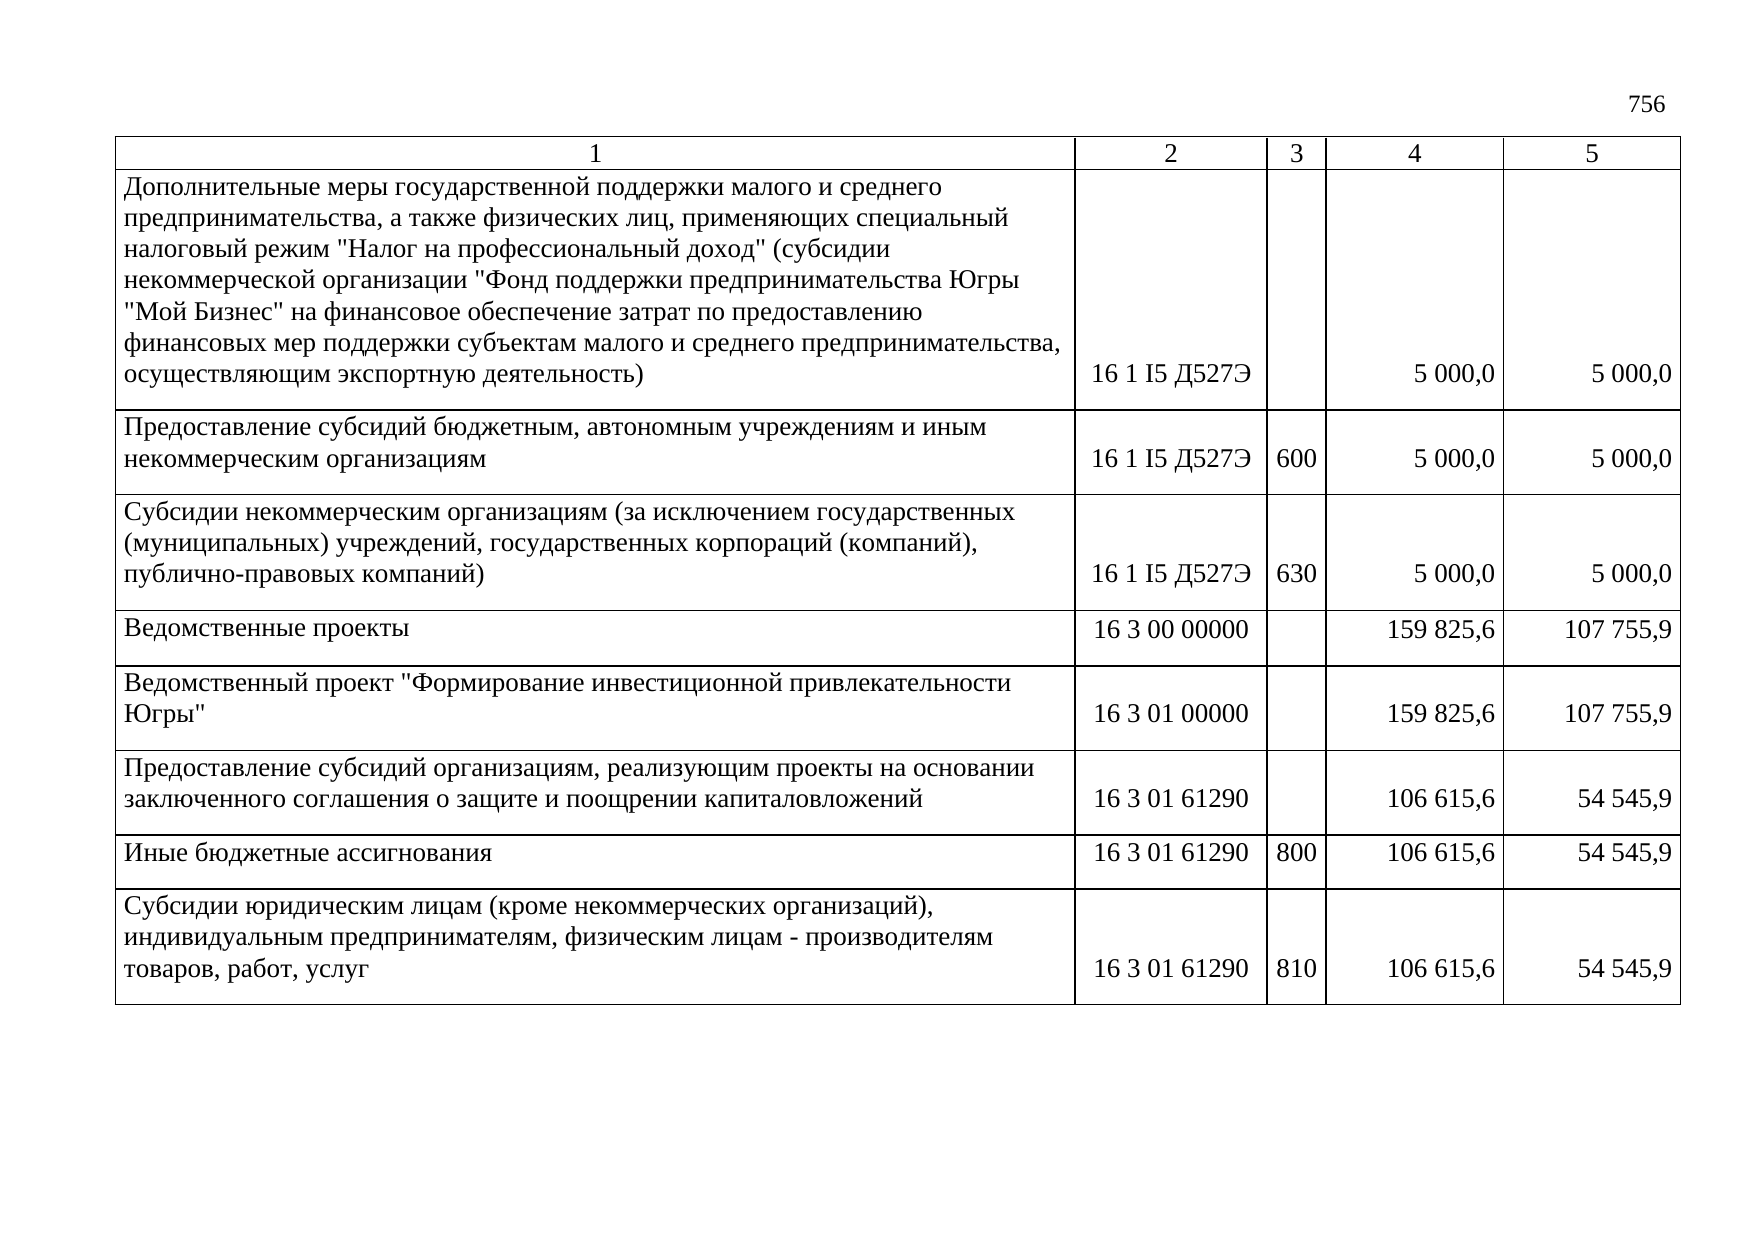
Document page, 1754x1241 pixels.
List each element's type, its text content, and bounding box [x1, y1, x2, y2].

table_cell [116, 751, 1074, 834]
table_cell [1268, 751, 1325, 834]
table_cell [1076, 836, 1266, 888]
table_header 5 [1504, 137, 1680, 168]
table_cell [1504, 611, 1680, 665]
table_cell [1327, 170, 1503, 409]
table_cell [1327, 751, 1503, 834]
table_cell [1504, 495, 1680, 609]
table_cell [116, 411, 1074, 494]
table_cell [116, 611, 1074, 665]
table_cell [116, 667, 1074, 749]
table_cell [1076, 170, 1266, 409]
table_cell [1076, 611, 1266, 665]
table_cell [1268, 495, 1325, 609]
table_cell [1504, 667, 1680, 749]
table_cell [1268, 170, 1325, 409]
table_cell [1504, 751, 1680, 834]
table_header 4 [1327, 137, 1503, 168]
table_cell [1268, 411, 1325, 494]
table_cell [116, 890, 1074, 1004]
table_header 3 [1268, 137, 1326, 168]
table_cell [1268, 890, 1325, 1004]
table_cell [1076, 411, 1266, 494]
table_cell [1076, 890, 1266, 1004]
table_header 2 [1076, 137, 1267, 168]
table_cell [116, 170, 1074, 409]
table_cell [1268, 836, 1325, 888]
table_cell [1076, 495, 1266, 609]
table_header 1 [116, 137, 1075, 168]
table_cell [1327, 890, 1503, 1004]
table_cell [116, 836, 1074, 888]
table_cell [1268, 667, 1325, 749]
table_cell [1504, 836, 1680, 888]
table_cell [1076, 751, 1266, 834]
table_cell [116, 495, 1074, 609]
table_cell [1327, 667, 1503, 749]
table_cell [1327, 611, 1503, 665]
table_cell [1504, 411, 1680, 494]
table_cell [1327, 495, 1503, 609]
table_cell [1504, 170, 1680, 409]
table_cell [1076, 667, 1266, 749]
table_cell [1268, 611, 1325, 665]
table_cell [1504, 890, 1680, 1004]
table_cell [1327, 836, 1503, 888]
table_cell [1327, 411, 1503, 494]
